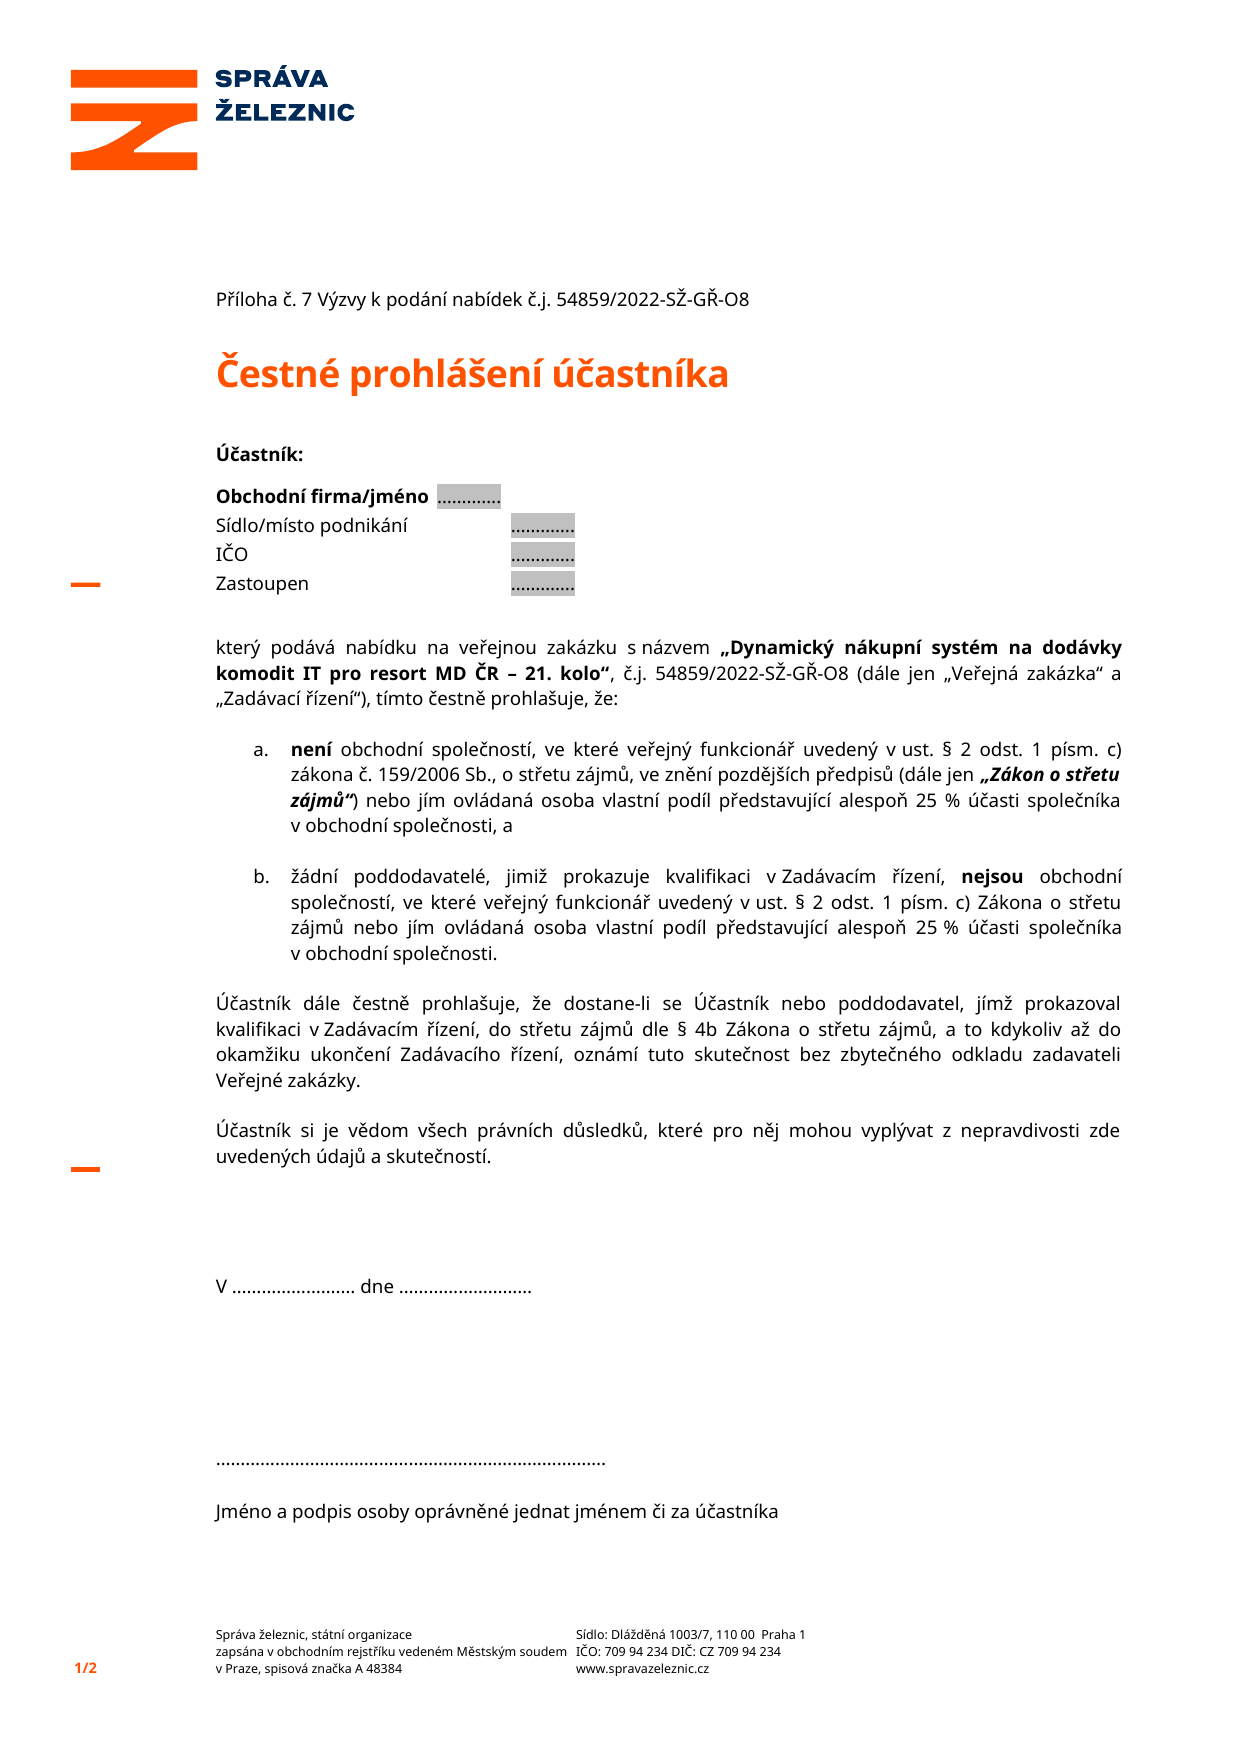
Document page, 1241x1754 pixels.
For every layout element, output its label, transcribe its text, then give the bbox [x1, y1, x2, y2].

list žádní poddodavatelé, jimiž prokazuje kvalifikaci v Zadávacím řízení, nejsou obchodní společností, ve které veřejný funkcionář uvedený v ust. § 2 odst. 1 písm. c) Zákona o střetu zájmů nebo jím ovládaná osoba vlastní podíl představující alespoň 25 % účasti společníka v obchodní společnosti. [253, 864, 1122, 966]
text Příloha č. 7 Výzvy k podání nabídek č.j. 54859/2022-SŽ-GŘ-O8 [216, 286, 1122, 311]
text který podává nabídku na veřejnou zakázku s názvem „Dynamický nákupní systém na dodávky komodit IT pro resort MD ČR – 21. kolo“, č.j. 54859/2022-SŽ-GŘ-O8 (dále jen „Veřejná zakázka“ a „Zadávací řízení“), tímto čestně prohlašuje, že: [216, 634, 1122, 711]
text Obchodní firma/jméno …………. [216, 481, 1122, 509]
list není obchodní společností, ve které veřejný funkcionář uvedený v ust. § 2 odst. 1 písm. c) zákona č. 159/2006 Sb., o střetu zájmů, ve znění pozdějších předpisů (dále jen „Zákon o střetu zájmů“) nebo jím ovládaná osoba vlastní podíl představující alespoň 25 % účasti společníka v obchodní společnosti, a [253, 736, 1122, 838]
text IČO …………. [216, 538, 1122, 567]
text Účastník dále čestně prohlašuje, že dostane-li se Účastník nebo poddodavatel, jímž prokazoval kvalifikaci v Zadávacím řízení, do střetu zájmů dle § 4b Zákona o střetu zájmů, a to kdykoliv až do okamžiku ukončení Zadávacího řízení, oznámí tuto skutečnost bez zbytečného odkladu zadavateli Veřejné zakázky. [216, 991, 1122, 1093]
text Zastoupen …………. [216, 567, 1122, 596]
subtitle Čestné prohlášení účastníka [216, 347, 1122, 398]
text Sídlo/místo podnikání …………. [216, 509, 1122, 538]
text ……………………………………………………………………. [216, 1445, 1122, 1470]
text Účastník: [216, 437, 1122, 468]
text Jméno a podpis osoby oprávněné jednat jménem či za účastníka [216, 1498, 1122, 1523]
text V ………………….… dne ……………………… [216, 1270, 1121, 1299]
text Účastník si je vědom všech právních důsledků, které pro něj mohou vyplývat z nepravdivosti zde uvedených údajů a skutečností. [216, 1118, 1122, 1169]
